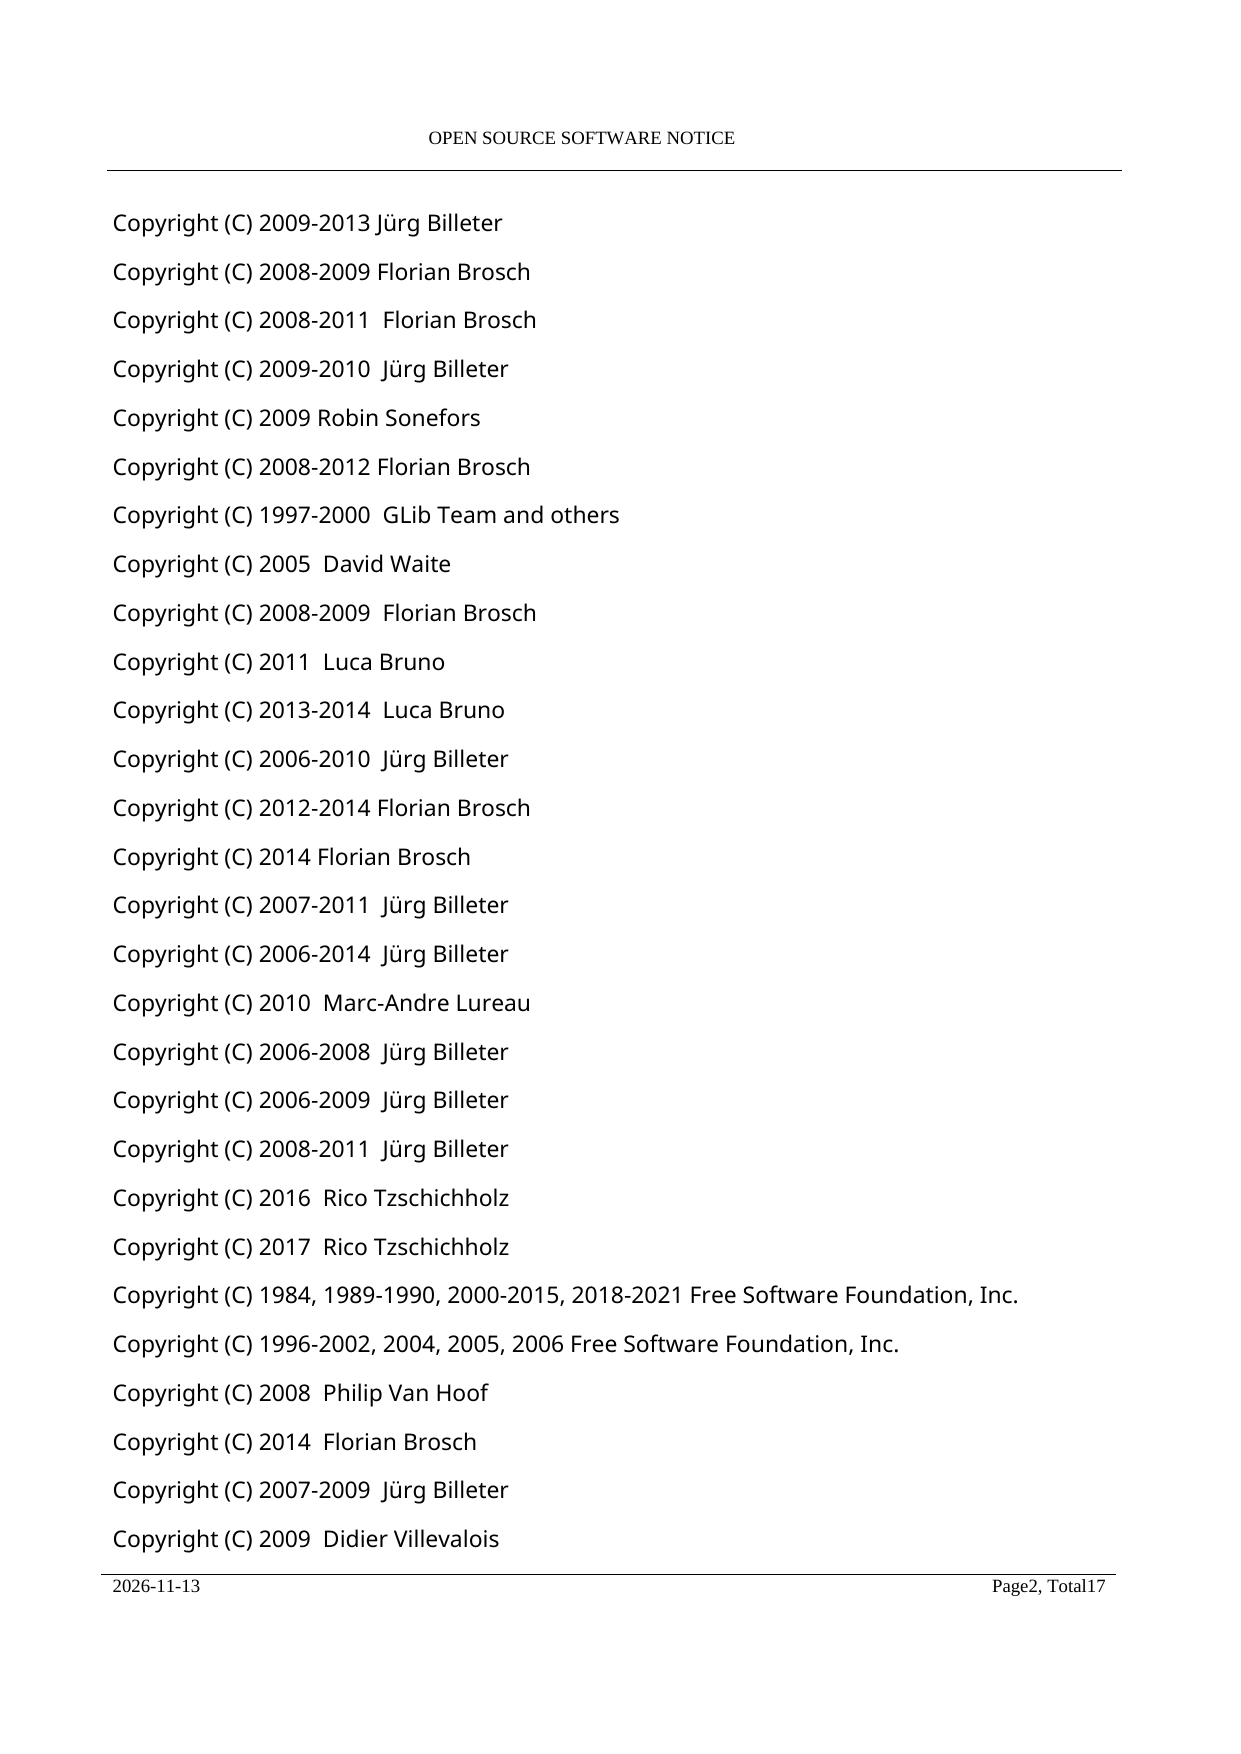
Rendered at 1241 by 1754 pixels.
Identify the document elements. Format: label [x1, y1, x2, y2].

text [112, 206, 1128, 1555]
